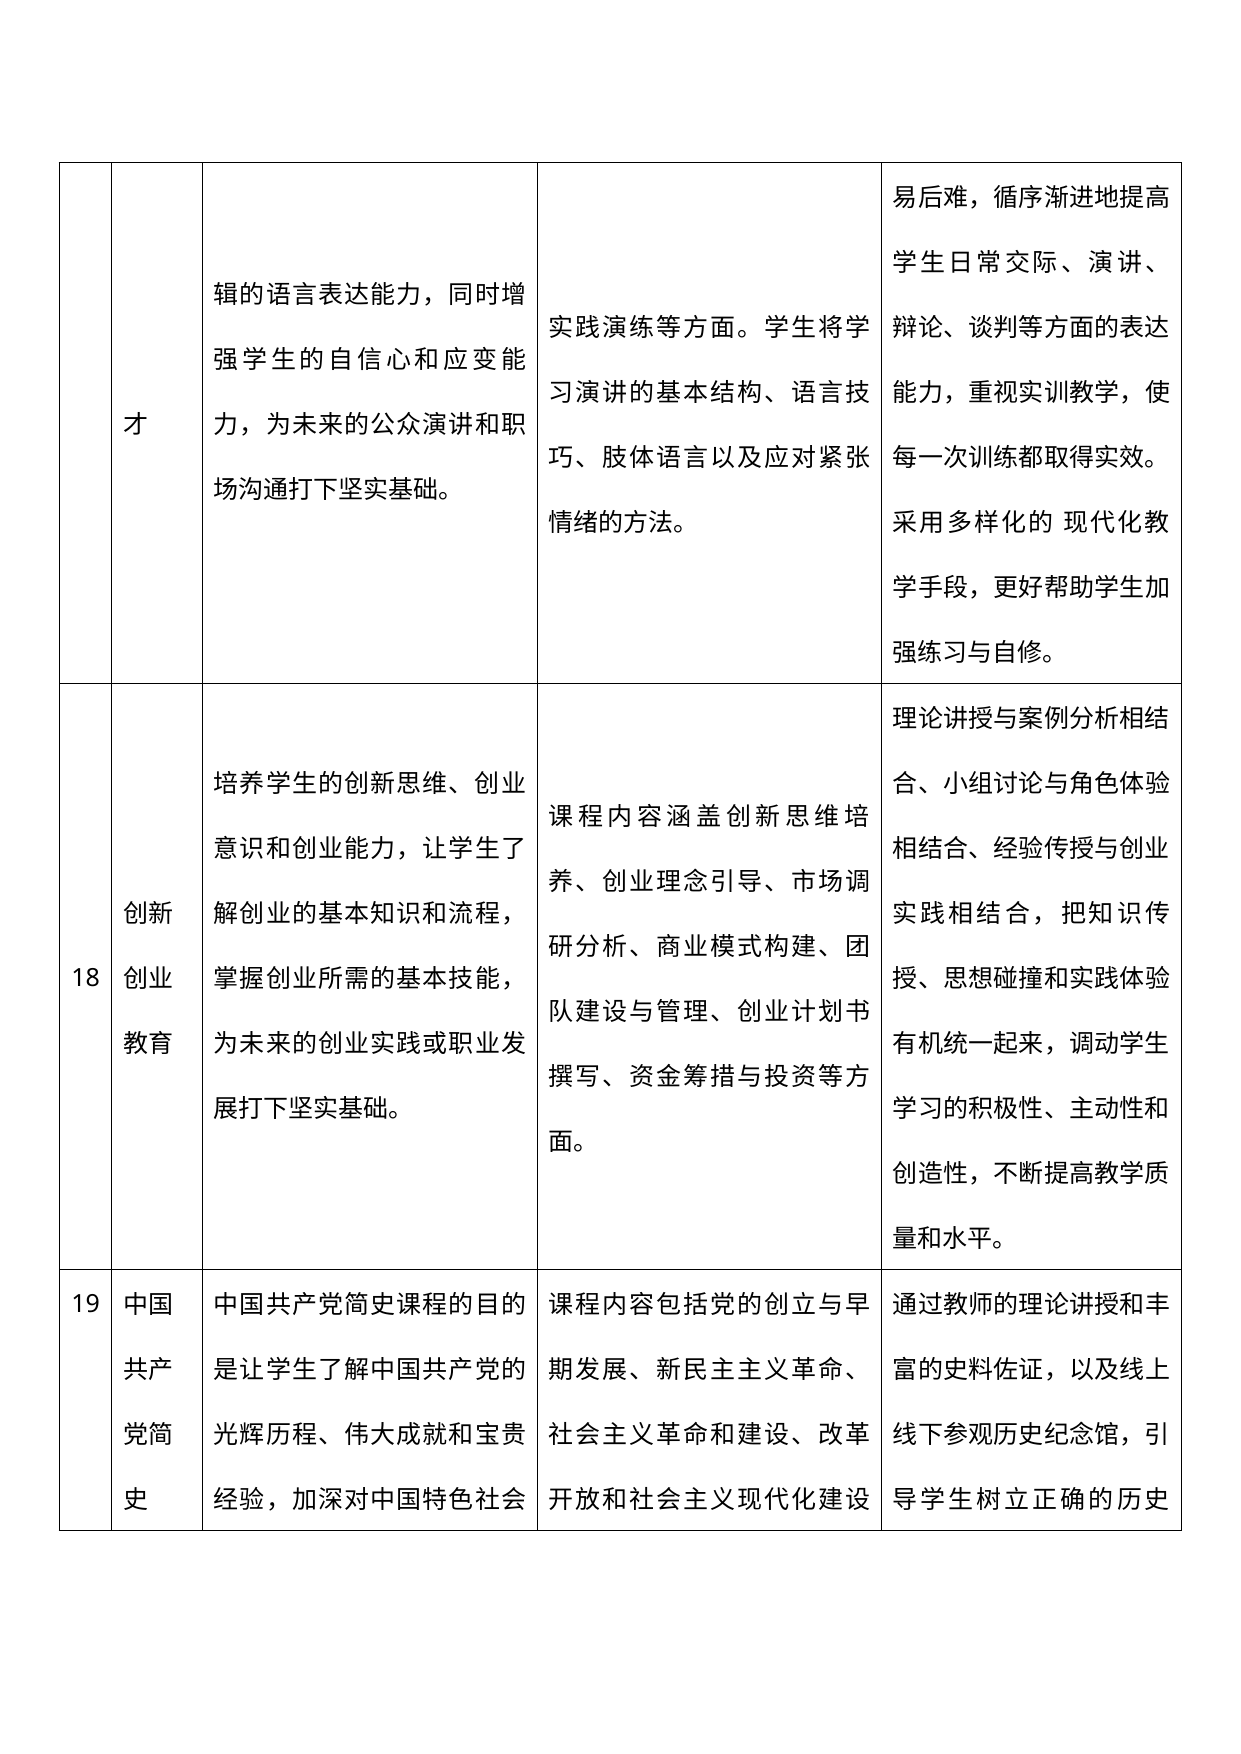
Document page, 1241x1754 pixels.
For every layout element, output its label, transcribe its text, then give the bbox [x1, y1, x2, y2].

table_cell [538, 1270, 881, 1530]
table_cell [882, 1270, 1181, 1530]
table_cell 课程内容涵盖创新思维培养、创业理念引导、市场调研分析、商业模式构建、团队建设与管理、创业计划书撰写、资金筹措与投资等方面。 [538, 684, 881, 1269]
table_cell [882, 163, 1181, 683]
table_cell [203, 1270, 537, 1530]
table_cell 19 [60, 1270, 111, 1530]
table_cell 17 [60, 163, 111, 683]
table_cell 理论讲授与案例分析相结合、小组讨论与角色体验相结合、经验传授与创业实践相结合，把知识传授、思想碰撞和实践体验有机统一起来，调动学生学习的积极性、主动性和创造性，不断提高教学质量和水平。 [882, 684, 1181, 1269]
table_cell 培养学生的创新思维、创业意识和创业能力，让学生了解创业的基本知识和流程，掌握创业所需的基本技能，为未来的创业实践或职业发展打下坚实基础。 [203, 684, 537, 1269]
table_cell 18 [60, 684, 111, 1269]
table_cell 演讲与口才 [112, 163, 202, 683]
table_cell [538, 163, 881, 683]
table_cell 创新创业教育 [112, 684, 202, 1269]
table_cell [203, 163, 537, 683]
table_cell 中国共产党简史 [112, 1270, 202, 1530]
